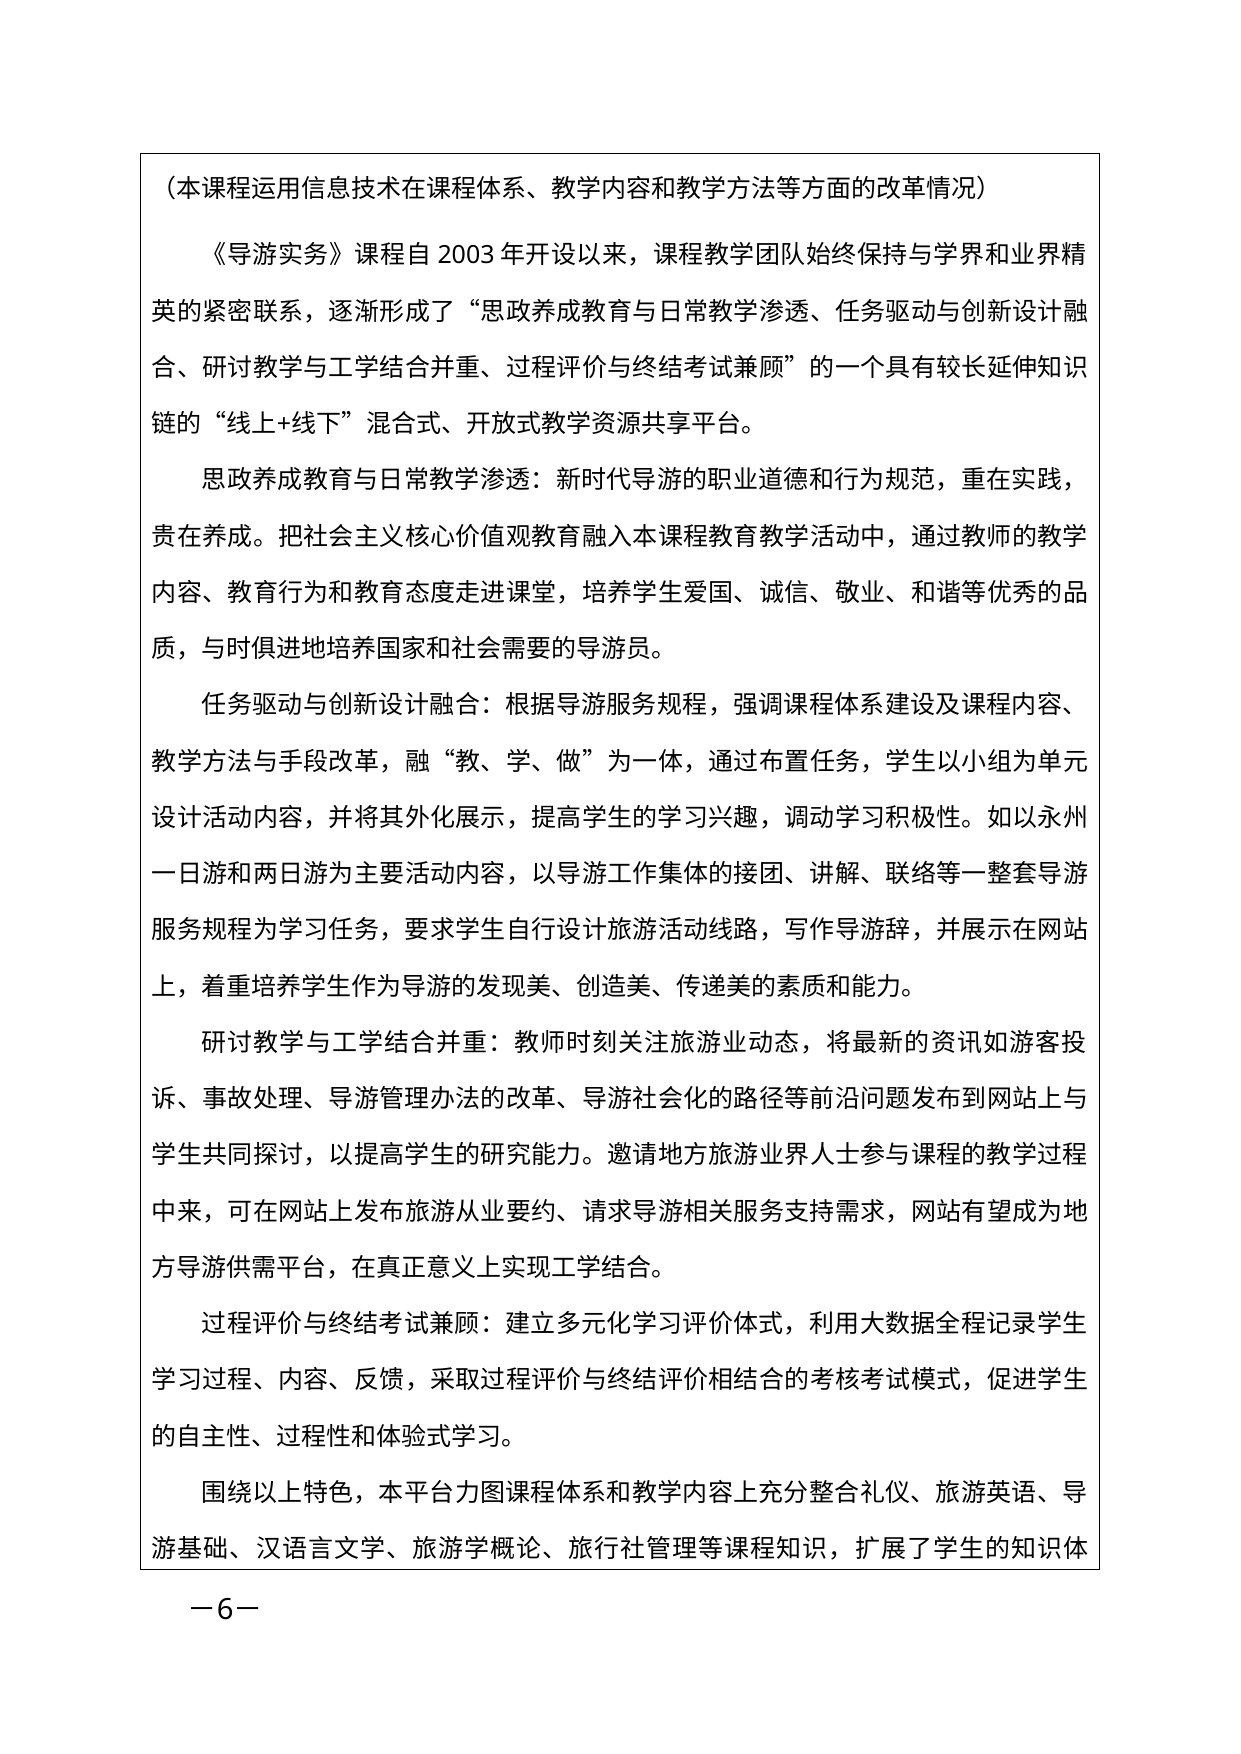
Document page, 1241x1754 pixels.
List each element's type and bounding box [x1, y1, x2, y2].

table_header [141, 154, 1099, 1569]
